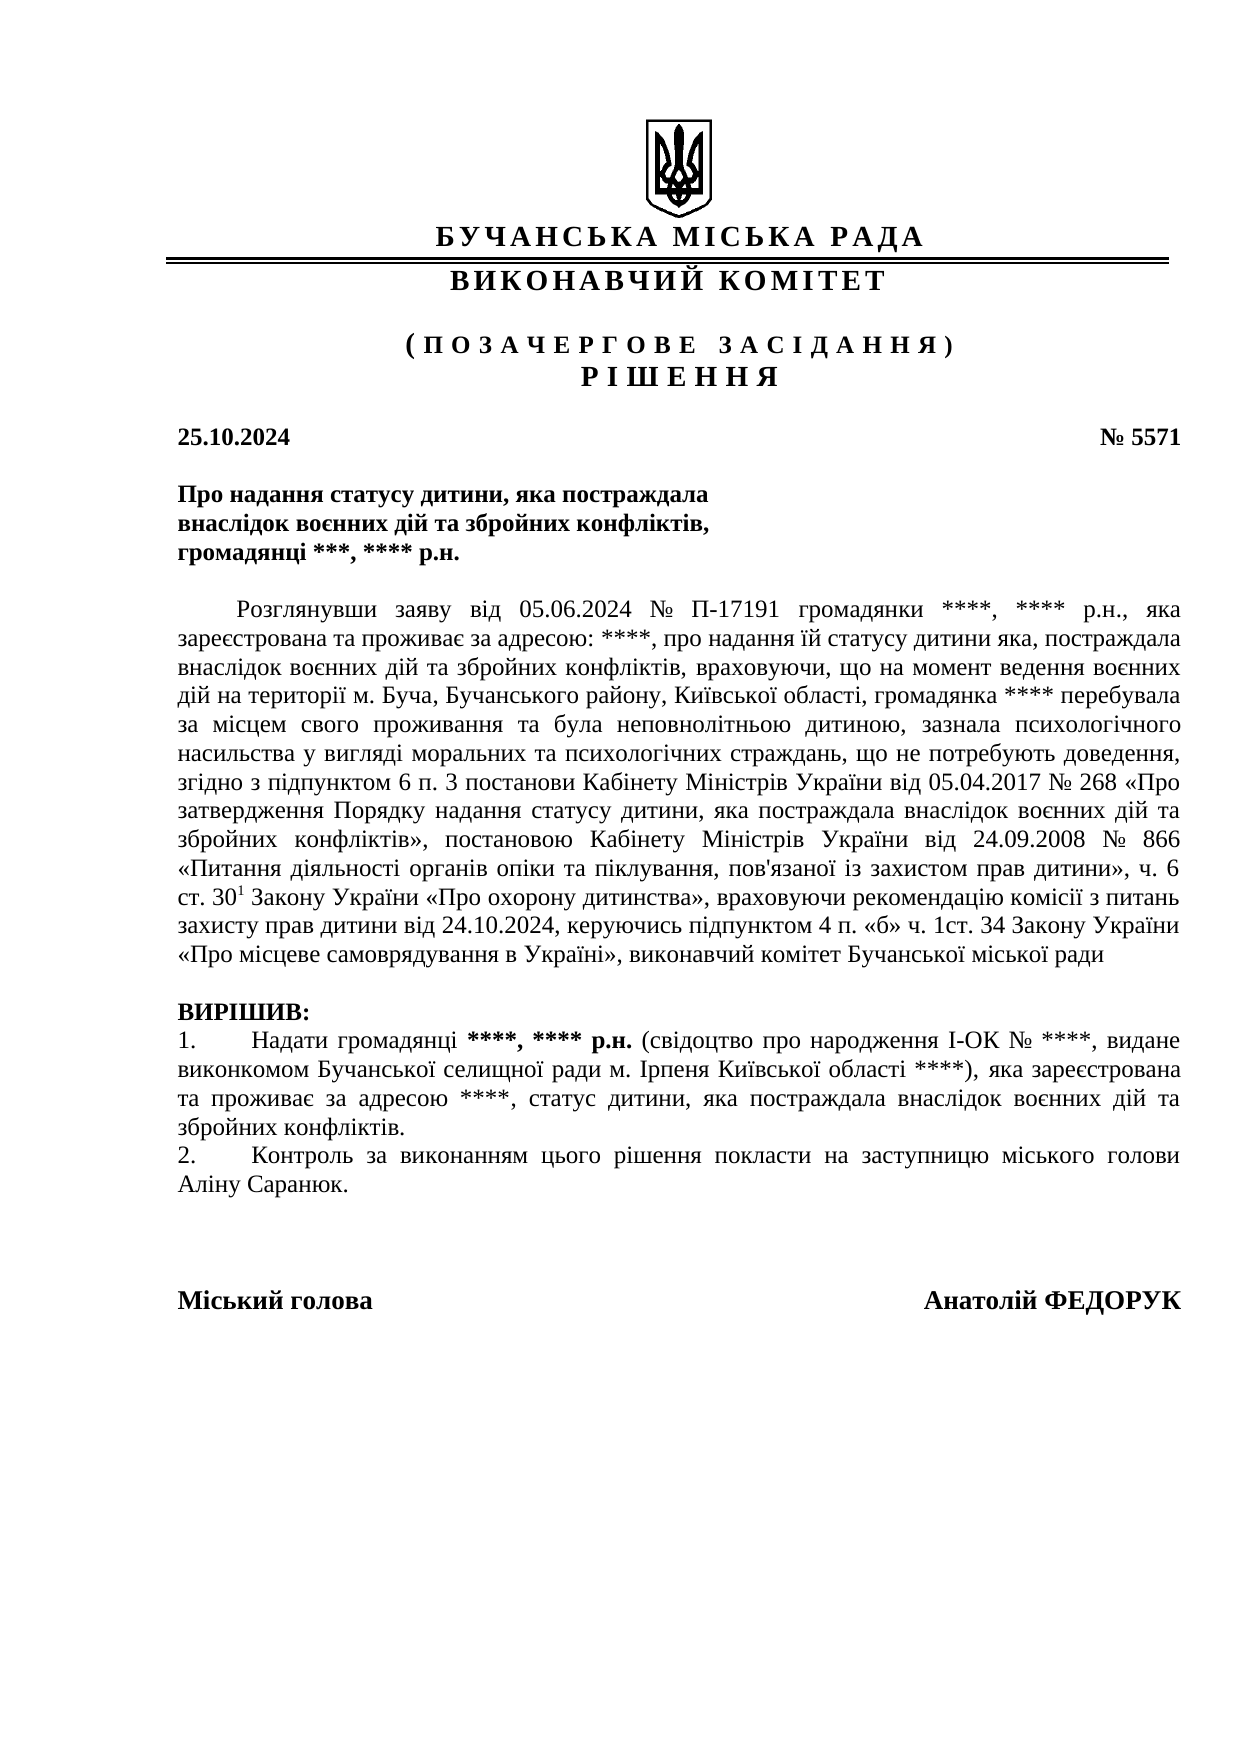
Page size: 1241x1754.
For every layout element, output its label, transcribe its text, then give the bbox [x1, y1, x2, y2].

text (ПОЗАЧЕРГОВЕ ЗАСІДАННЯ) [177, 326, 1181, 359]
list Контроль за виконанням цього рішення покласти на заступницю міського голови Аліну Саранюк. [177, 1140, 1181, 1198]
text Про надання статусу дитини, яка постраждала [177, 479, 842, 508]
text Розглянувши заяву від 05.06.2024 № П-17191 громадянки ****, **** р.н., яка зареєстрована та проживає за адресою: ****, про надання їй статусу дитини яка, постраждала внаслідок воєнних дій та збройних конфліктів, враховуючи, що на момент ведення воєнних дій на території м. Буча, Бучанського району, Київської області, громадянка **** перебувала за місцем свого проживання та була неповнолітньою дитиною, зазнала психологічного насильства у вигляді моральних та психологічних страждань, що не потребують доведення, згідно з підпунктом 6 п. 3 постанови Кабінету Міністрів України від 05.04.2017 № 268 «Про затвердження Порядку надання статусу дитини, яка постраждала внаслідок воєнних дій та збройних конфліктів», постановою Кабінету Міністрів України від 24.09.2008 № 866 «Питання діяльності органів опіки та піклування, пов'язаної із захистом прав дитини», ч. 6 ст. 301 Закону України «Про охорону дитинства», враховуючи рекомендацію комісії з питань захисту прав дитини від 24.10.2024, керуючись підпунктом 4 п. «б» ч. 1ст. 34 Закону України «Про місцеве самоврядування в Україні», виконавчий комітет Бучанської міської ради [177, 594, 1181, 968]
table_header Міський голова [166, 1284, 679, 1315]
table_header 25.10.2024 [166, 422, 679, 450]
text БУЧАНСЬКА МІСЬКА РАДА [177, 219, 1181, 252]
table_header ВИКОНАВЧИЙ КОМІТЕТ [166, 264, 1169, 326]
table_header Анатолій ФЕДОРУК [679, 1284, 1192, 1315]
text РІШЕННЯ [177, 359, 1181, 393]
text внаслідок воєнних дій та збройних конфліктів, [177, 508, 842, 537]
text громадянці ***, **** р.н. [177, 537, 842, 565]
text ВИРІШИВ: [177, 997, 1181, 1025]
picture [644, 118, 714, 219]
list Надати громадянці ****, **** р.н. (свідоцтво про народження І-ОК № ****, видане виконкомом Бучанської селищної ради м. Ірпеня Київської області ****), яка зареєстрована та проживає за адресою ****, статус дитини, яка постраждала внаслідок воєнних дій та збройних конфліктів. [177, 1025, 1181, 1140]
table_header № 5571 [679, 422, 1192, 450]
